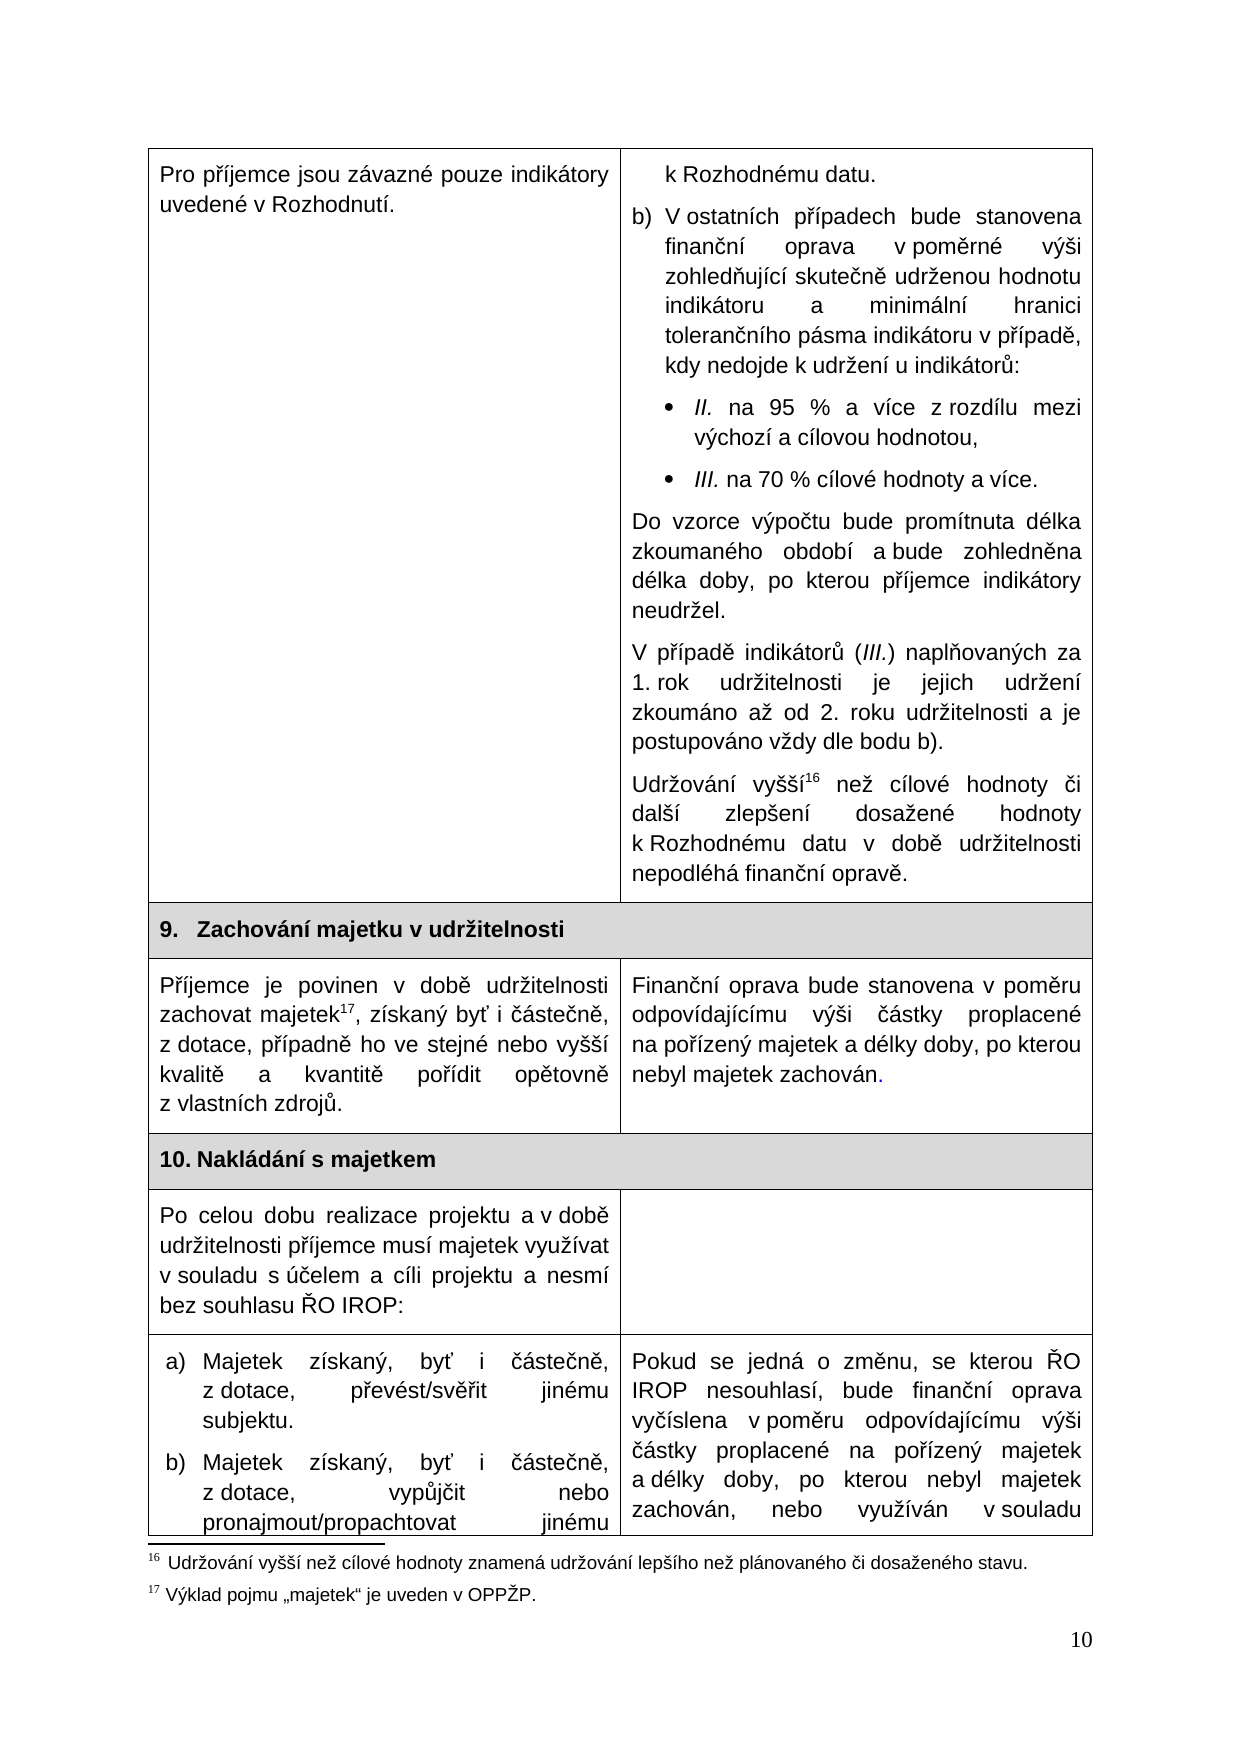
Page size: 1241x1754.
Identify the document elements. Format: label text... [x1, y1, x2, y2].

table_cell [621, 149, 1092, 902]
table_cell Příjemce je povinen v době udržitelnosti zachovat majetek, získaný byť i částečně, z dotace, případně ho ve stejné nebo vyšší kvalitě a kvantitě pořídit opětovně z vlastních zdrojů. [149, 959, 620, 1133]
table_cell Zachování majetku v udržitelnosti [149, 903, 1092, 958]
table_cell Nakládání s majetkem [149, 1134, 1092, 1189]
table_cell Finanční oprava bude stanovena v poměru odpovídajícímu výši částky proplacené na pořízený majetek a délky doby, po kterou nebyl majetek zachován. [621, 959, 1092, 1133]
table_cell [149, 1335, 620, 1535]
table_cell [621, 1190, 1092, 1334]
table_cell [149, 149, 620, 902]
table_cell Po celou dobu realizace projektu a v době udržitelnosti příjemce musí majetek využívat v souladu s účelem a cíli projektu a nesmí bez souhlasu ŘO IROP: [149, 1190, 620, 1334]
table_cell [621, 1335, 1092, 1535]
